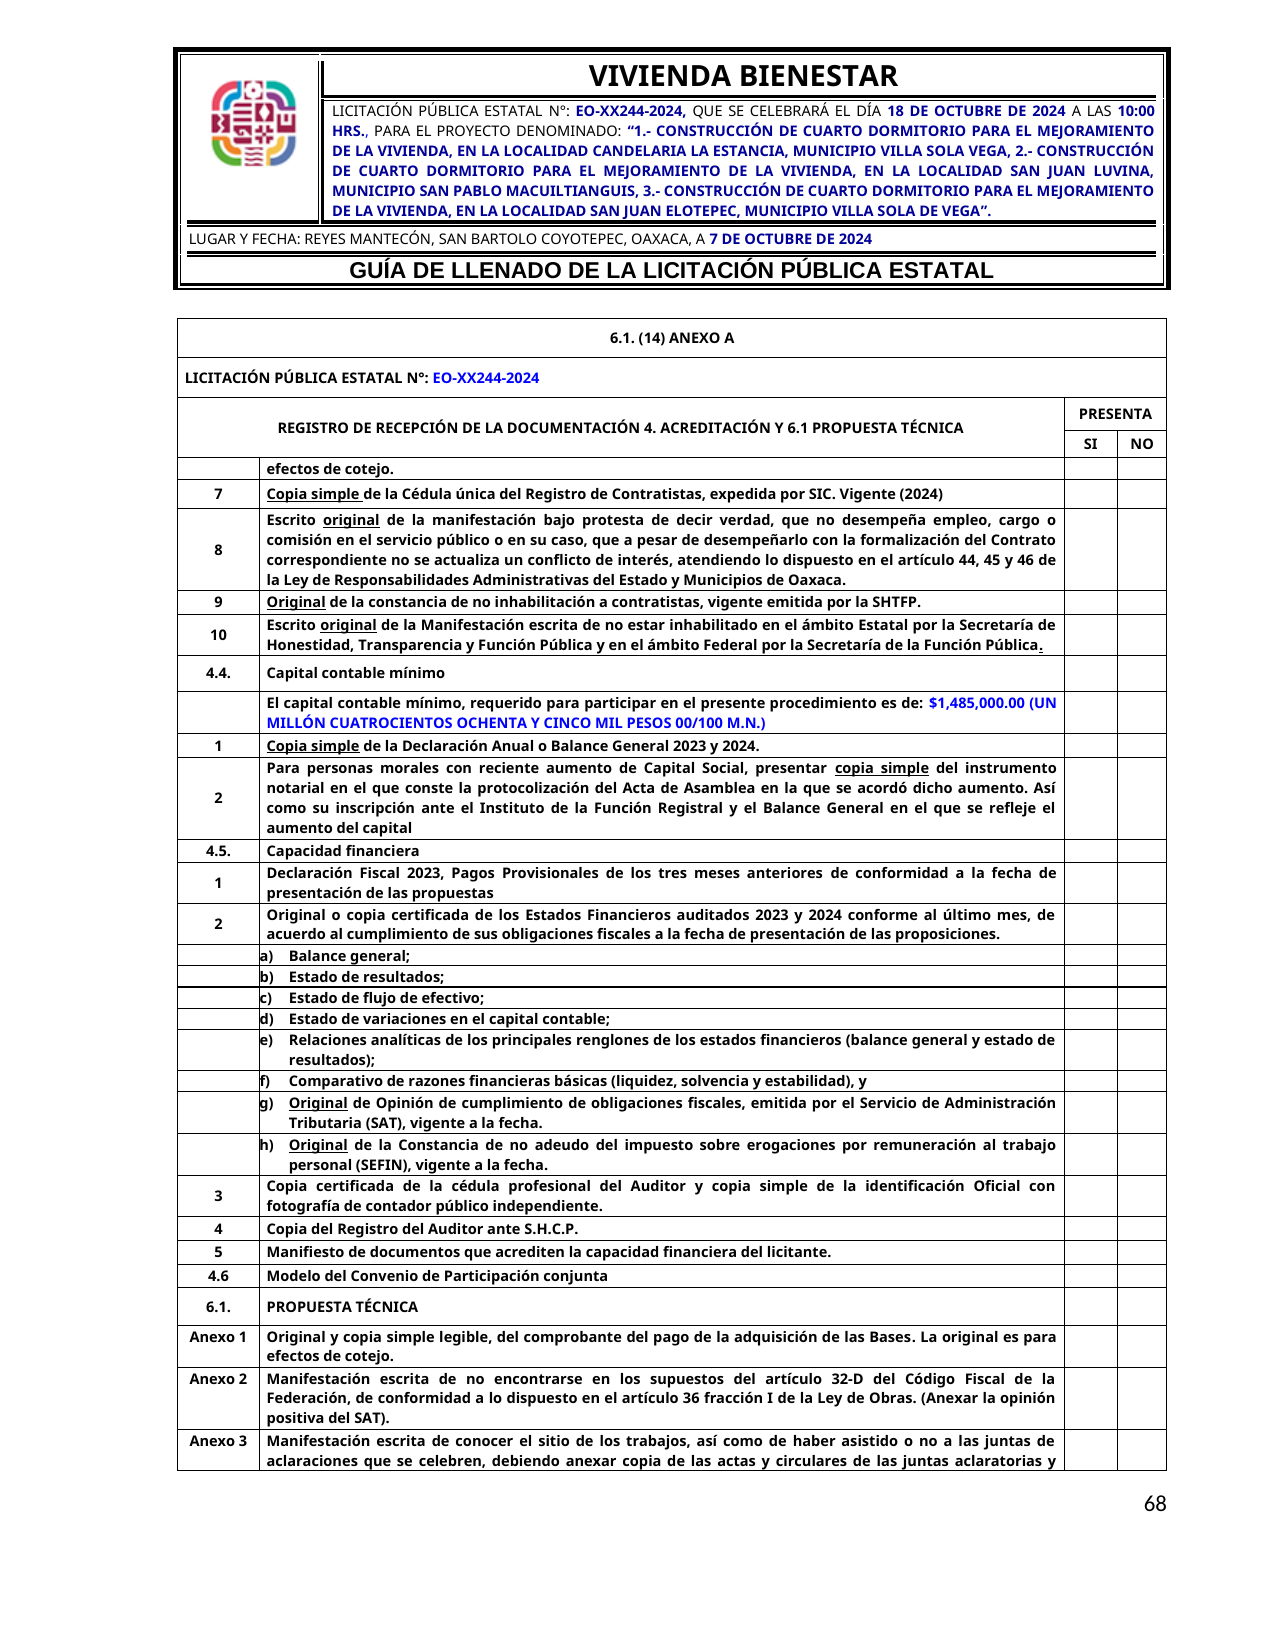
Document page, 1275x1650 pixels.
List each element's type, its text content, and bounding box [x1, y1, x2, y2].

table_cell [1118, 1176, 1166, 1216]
table_cell [1065, 734, 1117, 757]
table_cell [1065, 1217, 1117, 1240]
table_cell [1118, 904, 1166, 944]
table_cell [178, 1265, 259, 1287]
table_cell 10 [178, 615, 259, 654]
table_cell Original o copia certificada de los Estados Financieros auditados 2023 y 2024 conforme al último mes, de acuerdo al cumplimiento de sus obligaciones fiscales a la fecha de presentación de las proposiciones. [260, 904, 1064, 944]
table_cell Original de la constancia de no inhabilitación a contratistas, vigente emitida por la SHTFP. [260, 591, 1064, 613]
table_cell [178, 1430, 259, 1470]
table_cell [1065, 966, 1117, 986]
table_cell [1118, 692, 1166, 733]
table_cell Capital contable mínimo [260, 656, 1064, 691]
table_cell [1065, 863, 1117, 903]
table_cell [1118, 1071, 1166, 1091]
table_cell Estado de resultados; [260, 966, 1064, 986]
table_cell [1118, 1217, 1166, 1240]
table_cell [1065, 615, 1117, 654]
table_cell [1118, 863, 1166, 903]
table_cell [1065, 480, 1117, 508]
table_cell SI [1065, 431, 1117, 457]
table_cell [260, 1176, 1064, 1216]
table_cell [1118, 615, 1166, 654]
table_cell [178, 1071, 259, 1091]
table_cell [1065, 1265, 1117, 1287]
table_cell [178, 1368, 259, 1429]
table_cell [1065, 1030, 1117, 1070]
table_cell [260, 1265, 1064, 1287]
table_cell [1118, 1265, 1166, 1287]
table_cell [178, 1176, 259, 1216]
table_cell [178, 1030, 259, 1070]
table_cell Capacidad financiera [260, 840, 1064, 862]
table_cell 8 [178, 509, 259, 590]
table_cell Escrito original de la manifestación bajo protesta de decir verdad, que no desempeña empleo, cargo o comisión en el servicio público o en su caso, que a pesar de desempeñarlo con la formalización del Contrato correspondiente no se actualiza un conflicto de interés, atendiendo lo dispuesto en el artículo 44, 45 y 46 de la Ley de Responsabilidades Administrativas del Estado y Municipios de Oaxaca. [260, 509, 1064, 590]
table_cell 2 [178, 904, 259, 944]
table_cell [1065, 1092, 1117, 1133]
table_cell Balance general; [260, 945, 1064, 965]
table_cell Comparativo de razones financieras básicas (liquidez, solvencia y estabilidad), y [260, 1071, 1064, 1091]
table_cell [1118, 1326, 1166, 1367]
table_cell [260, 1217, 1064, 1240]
table_cell 2 [178, 758, 259, 838]
table_cell [1118, 656, 1166, 691]
table_cell [1118, 480, 1166, 508]
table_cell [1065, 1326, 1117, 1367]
table_cell Copia simple de la Cédula única del Registro de Contratistas, expedida por SIC. Vigente (2024) [260, 480, 1064, 508]
table_cell 7 [178, 480, 259, 508]
table_cell Estado de flujo de efectivo; [260, 988, 1064, 1008]
table_cell [1065, 945, 1117, 965]
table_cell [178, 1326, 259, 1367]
table_cell 4.4. [178, 656, 259, 691]
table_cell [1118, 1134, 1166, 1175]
table_cell [178, 988, 259, 1008]
table_cell Declaración Fiscal 2023, Pagos Provisionales de los tres meses anteriores de conformidad a la fecha de presentación de las propuestas [260, 863, 1064, 903]
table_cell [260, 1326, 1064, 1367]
table_cell [1065, 591, 1117, 613]
table_cell PRESENTA [1065, 398, 1166, 430]
table_cell [1118, 945, 1166, 965]
table_cell LICITACIÓN PÚBLICA ESTATAL N°: EO-XX244-2024 [178, 358, 1166, 397]
table_cell [1065, 758, 1117, 838]
table_cell [1065, 458, 1117, 479]
table_cell [1118, 840, 1166, 862]
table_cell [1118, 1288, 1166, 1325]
table_cell 6 [178, 458, 259, 479]
table_cell Copia simple de la Declaración Anual o Balance General 2023 y 2024. [260, 734, 1064, 757]
table_cell Relaciones analíticas de los principales renglones de los estados financieros (balance general y estado de resultados); [260, 1030, 1064, 1070]
table_cell [1118, 591, 1166, 613]
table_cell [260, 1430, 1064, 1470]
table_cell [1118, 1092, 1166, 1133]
table_cell El capital contable mínimo, requerido para participar en el presente procedimiento es de: $1,485,000.00 (UN MILLÓN CUATROCIENTOS OCHENTA Y CINCO MIL PESOS 00/100 M.N.) [260, 692, 1064, 733]
table_cell [1065, 656, 1117, 691]
table_cell [178, 966, 259, 986]
table_cell [1118, 758, 1166, 838]
table_cell REGISTRO DE RECEPCIÓN DE LA DOCUMENTACIÓN 4. ACREDITACIÓN Y 6.1 PROPUESTA TÉCNICA [178, 398, 1064, 457]
table_cell [1065, 840, 1117, 862]
table_cell [1065, 509, 1117, 590]
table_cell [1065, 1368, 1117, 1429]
table_cell 1 [178, 734, 259, 757]
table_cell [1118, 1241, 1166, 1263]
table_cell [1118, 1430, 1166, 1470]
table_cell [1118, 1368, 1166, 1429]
table_cell [178, 945, 259, 965]
table_cell [1118, 1030, 1166, 1070]
table_cell [1118, 734, 1166, 757]
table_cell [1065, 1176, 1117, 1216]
table_cell Escrito original de la Manifestación escrita de no estar inhabilitado en el ámbito Estatal por la Secretaría de Honestidad, Transparencia y Función Pública y en el ámbito Federal por la Secretaría de la Función Pública. [260, 615, 1064, 654]
table_cell 9 [178, 591, 259, 613]
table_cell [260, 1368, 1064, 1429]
table_cell [1118, 1009, 1166, 1029]
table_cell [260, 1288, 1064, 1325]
table_header 6.1. (14) ANEXO A [178, 319, 1166, 357]
table_cell 1 [178, 863, 259, 903]
table_cell [1065, 1009, 1117, 1029]
table_cell [1118, 509, 1166, 590]
table_cell Original de Opinión de cumplimiento de obligaciones fiscales, emitida por el Servicio de Administración Tributaria (SAT), vigente a la fecha. [260, 1092, 1064, 1133]
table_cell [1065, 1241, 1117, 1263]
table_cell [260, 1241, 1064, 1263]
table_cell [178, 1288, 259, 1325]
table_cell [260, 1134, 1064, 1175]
table_cell [1118, 458, 1166, 479]
table_cell [1118, 966, 1166, 986]
table_cell [1065, 904, 1117, 944]
table_cell [1065, 988, 1117, 1008]
table_cell NO [1118, 431, 1166, 457]
table_cell [1065, 1071, 1117, 1091]
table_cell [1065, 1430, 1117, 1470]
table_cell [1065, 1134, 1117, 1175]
table_cell [1065, 692, 1117, 733]
table_cell 4.5. [178, 840, 259, 862]
table_cell Estado de variaciones en el capital contable; [260, 1009, 1064, 1029]
table_cell [178, 692, 259, 733]
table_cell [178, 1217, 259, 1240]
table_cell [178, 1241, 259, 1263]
picture [200, 73, 307, 172]
table_cell Para personas morales con reciente aumento de Capital Social, presentar copia simple del instrumento notarial en el que conste la protocolización del Acta de Asamblea en la que se acordó dicho aumento. Así como su inscripción ante el Instituto de la Función Registral y el Balance General en el que se refleje el aumento del capital [260, 758, 1064, 838]
table_cell [178, 1009, 259, 1029]
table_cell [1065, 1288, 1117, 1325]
table_cell [178, 1092, 259, 1133]
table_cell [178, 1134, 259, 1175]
table_cell [1118, 988, 1166, 1008]
